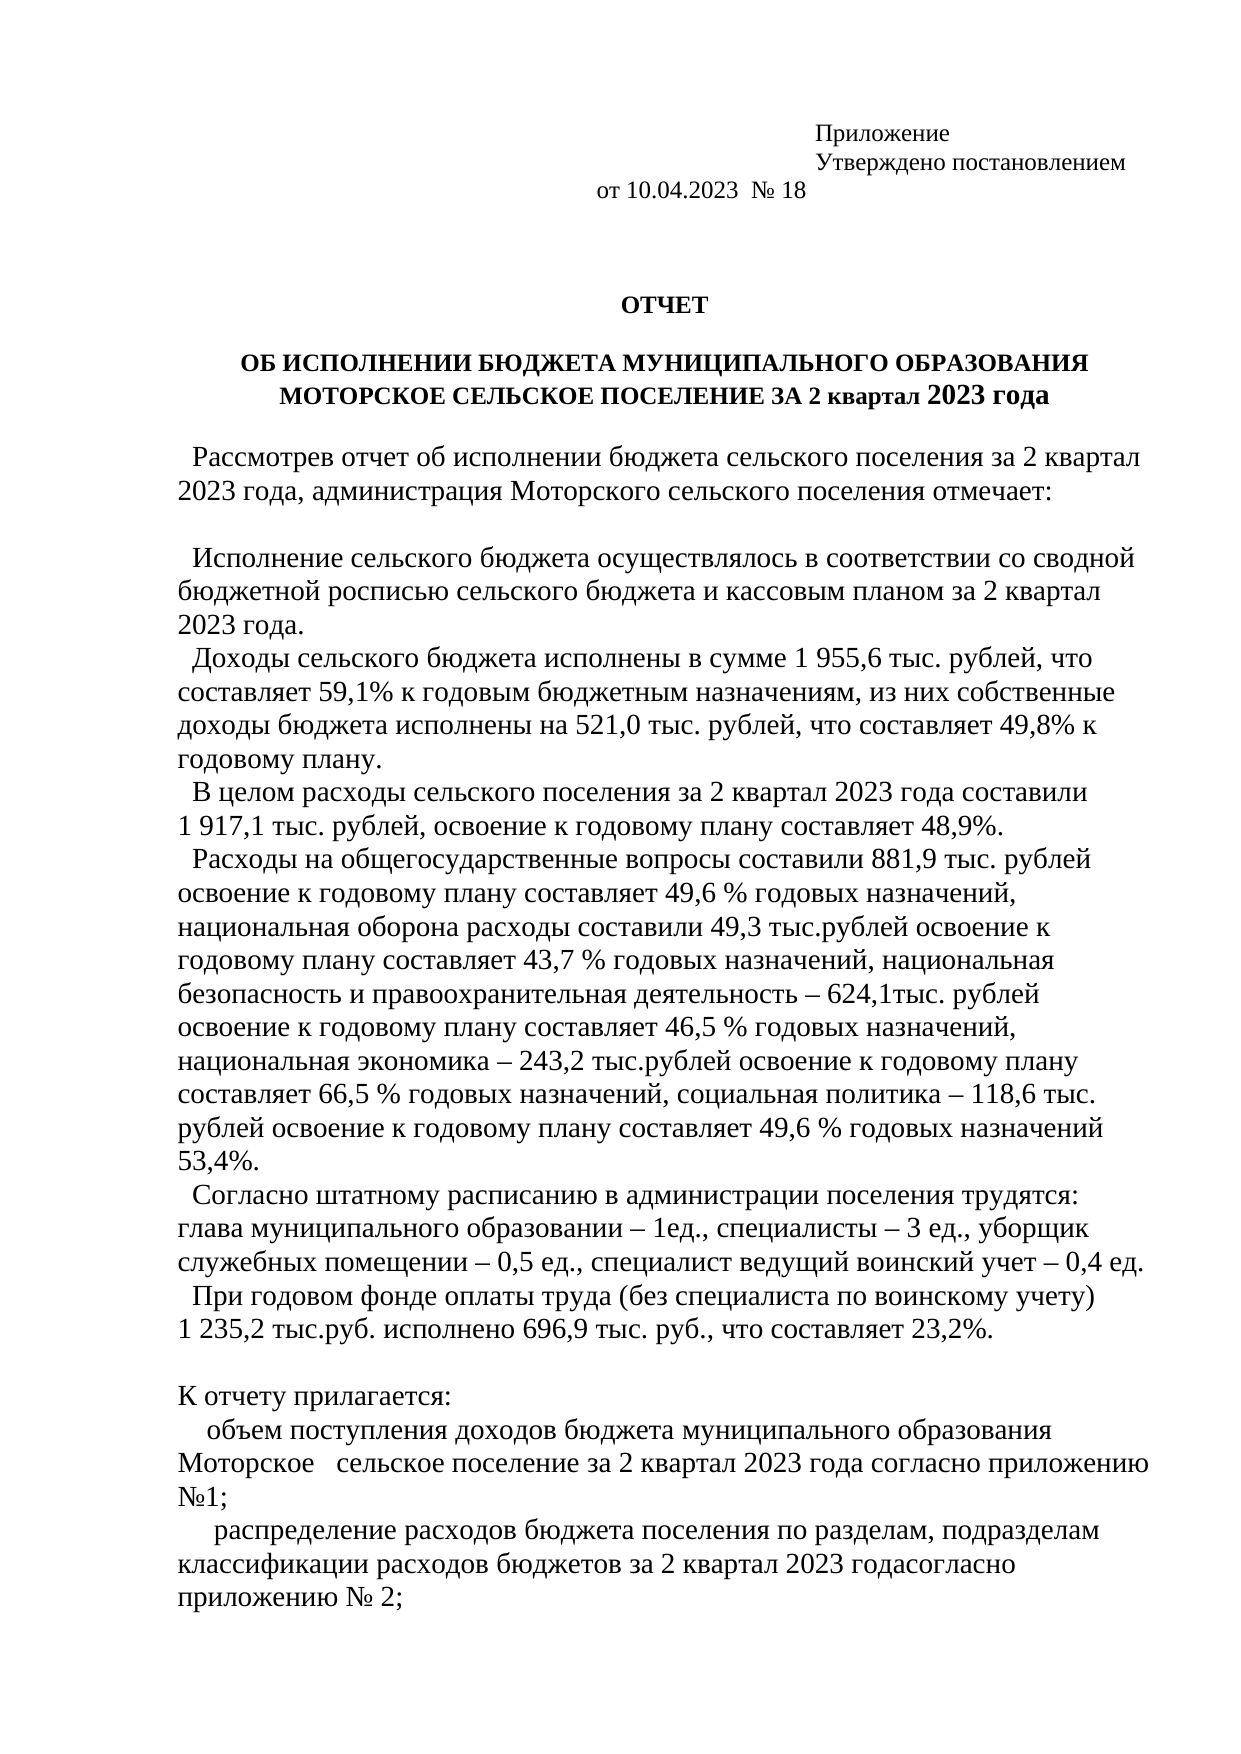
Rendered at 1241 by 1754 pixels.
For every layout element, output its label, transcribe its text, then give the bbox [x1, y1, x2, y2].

text ОТЧЕТ [177, 291, 1152, 319]
text МОТОРСКОЕ СЕЛЬСКОЕ ПОСЕЛЕНИЕ ЗА 2 квартал 2023 года [177, 377, 1152, 410]
text В целом расходы сельского поселения за 2 квартал 2023 года составили 1 917,1 тыс. рублей, освоение к годовому плану составляет 48,9%. [177, 774, 1152, 842]
text объем поступления доходов бюджета муниципального образования Моторское сельское поселение за 2 квартал 2023 года согласно приложению №1; [177, 1412, 1152, 1512]
text Расходы на общегосударственные вопросы составили 881,9 тыс. рублей освоение к годовому плану составляет 49,6 % годовых назначений, национальная оборона расходы составили 49,3 тыс.рублей освоение к годовому плану составляет 43,7 % годовых назначений, национальная безопасность и правоохранительная деятельность – 624,1тыс. рублей освоение к годовому плану составляет 46,5 % годовых назначений, национальная экономика – 243,2 тыс.рублей освоение к годовому плану составляет 66,5 % годовых назначений, социальная политика – 118,6 тыс. рублей освоение к годовому плану составляет 49,6 % годовых назначений 53,4%. [177, 842, 1152, 1177]
text Рассмотрев отчет об исполнении бюджета сельского поселения за 2 квартал 2023 года, администрация Моторского сельского поселения отмечает: [177, 439, 1152, 506]
text глава муниципального образовании – 1ед., специалисты – 3 ед., уборщик служебных помещении – 0,5 ед., специалист ведущий воинский учет – 0,4 ед. [177, 1211, 1152, 1278]
text Доходы сельского бюджета исполнены в сумме 1 955,6 тыс. рублей, что составляет 59,1% к годовым бюджетным назначениям, из них собственные доходы бюджета исполнены на 521,0 тыс. рублей, что составляет 49,8% к годовому плану. [177, 640, 1152, 774]
text Утверждено постановлением от 10.04.2023 № 18 [177, 147, 1152, 204]
text При годовом фонде оплаты труда (без специалиста по воинскому учету) 1 235,2 тыс.руб. исполнено 696,9 тыс. руб., что составляет 23,2%. [177, 1278, 1152, 1345]
text Исполнение сельского бюджета осуществлялось в соответствии со сводной бюджетной росписью сельского бюджета и кассовым планом за 2 квартал 2023 года. [177, 540, 1152, 640]
text Приложение [177, 118, 1152, 147]
text распределение расходов бюджета поселения по разделам, подразделам классификации расходов бюджетов за 2 квартал 2023 годасогласно приложению № 2; [177, 1512, 1152, 1613]
text Согласно штатному расписанию в администрации поселения трудятся: [177, 1177, 1152, 1211]
text ОБ ИСПОЛНЕНИИ БЮДЖЕТА МУНИЦИПАЛЬНОГО ОБРАЗОВАНИЯ [177, 348, 1152, 377]
text К отчету прилагается: [177, 1378, 1152, 1412]
